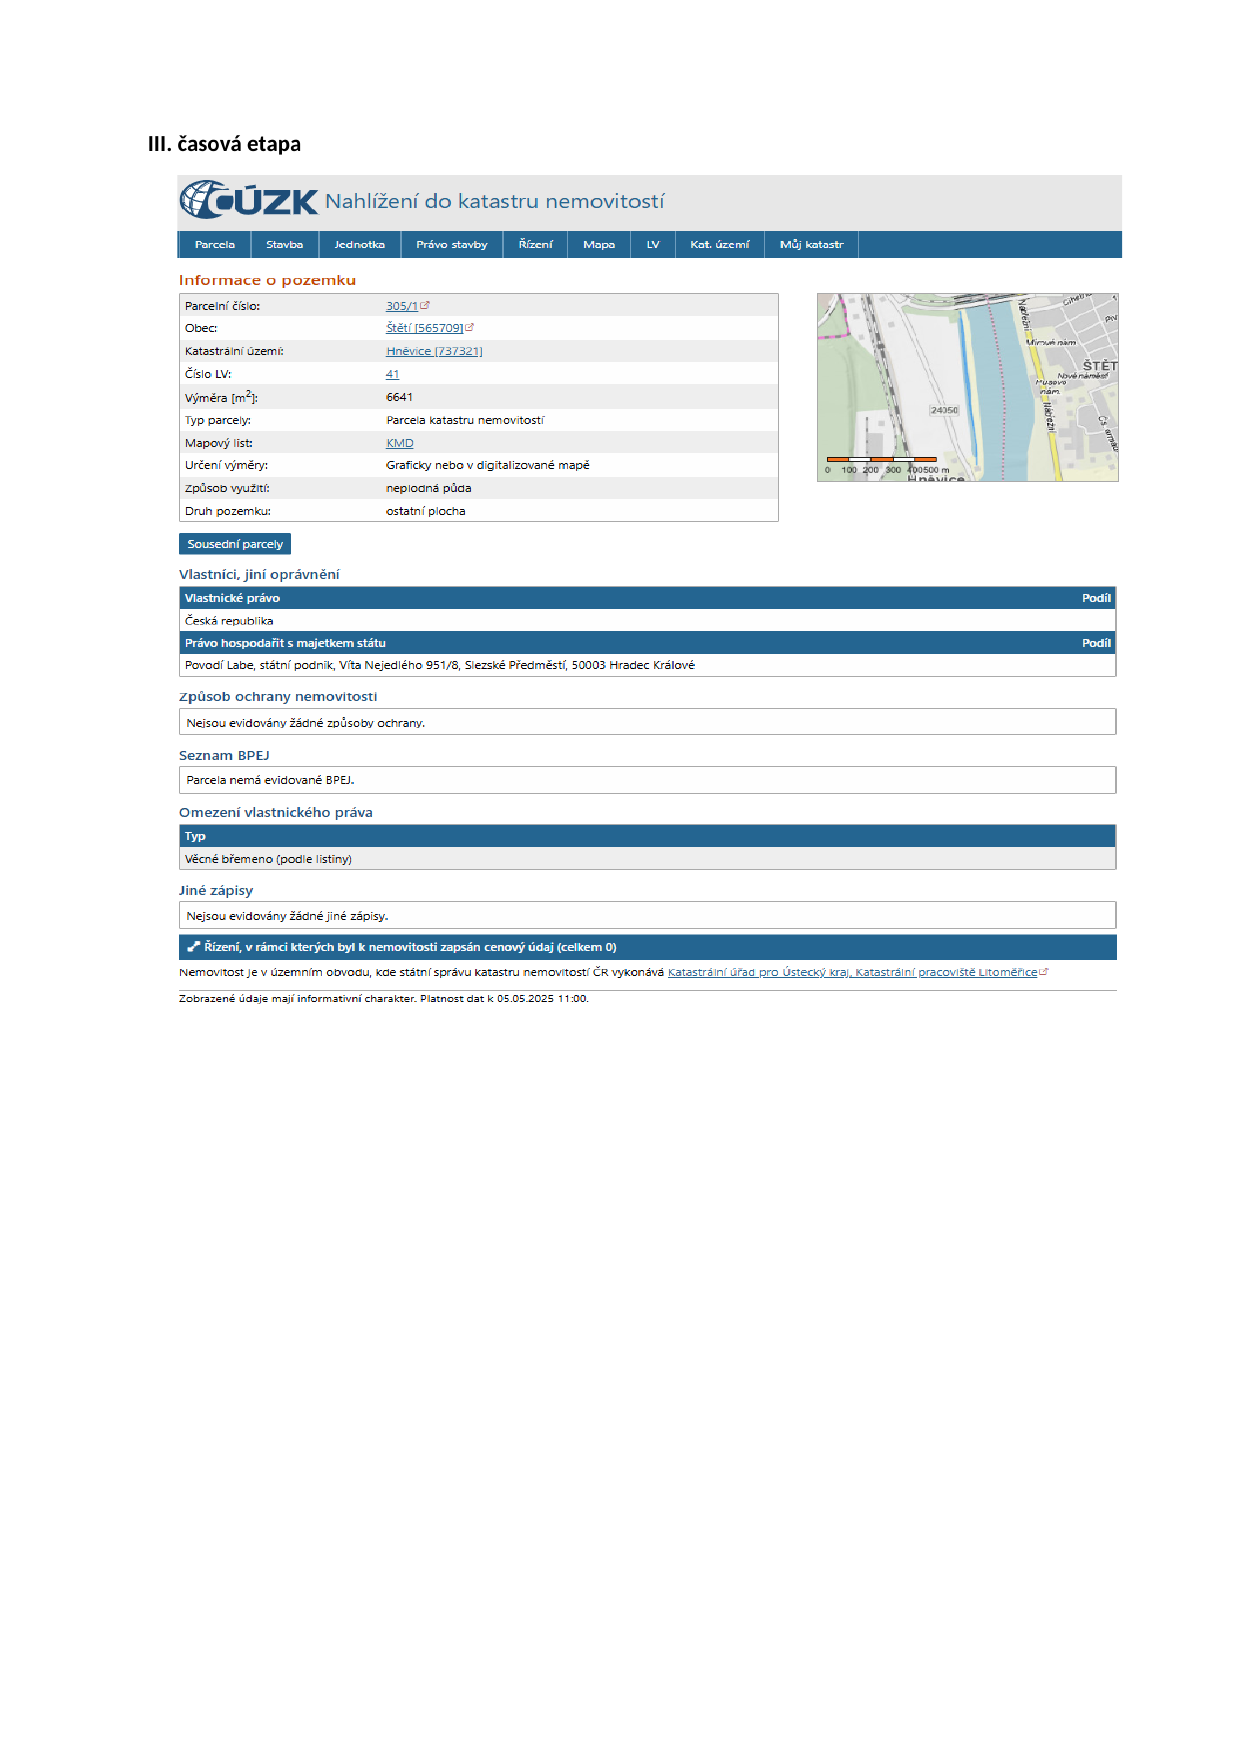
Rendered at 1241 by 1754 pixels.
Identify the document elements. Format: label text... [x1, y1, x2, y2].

list časová etapa [148, 129, 1092, 157]
picture [177, 175, 1123, 1004]
